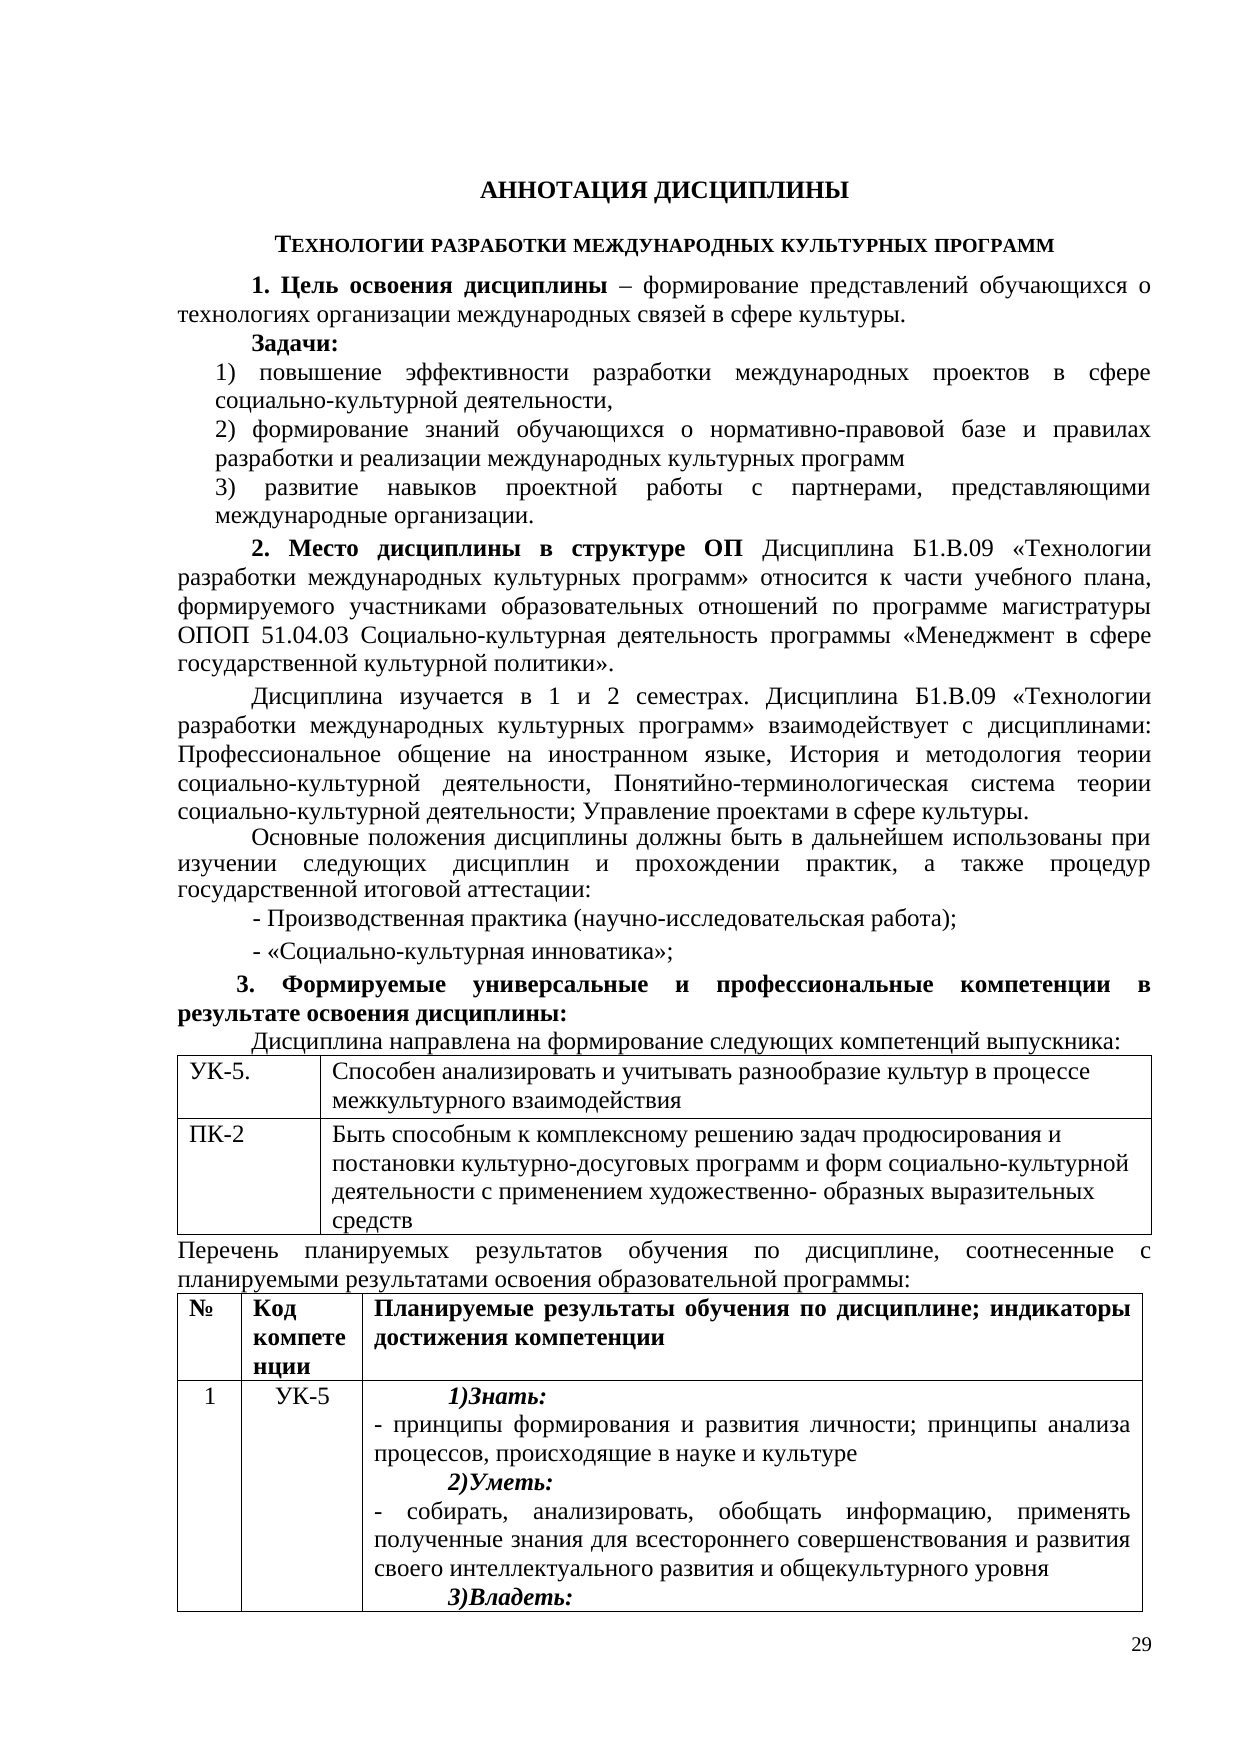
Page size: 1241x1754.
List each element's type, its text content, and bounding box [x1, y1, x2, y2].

text 3. Формируемые универсальные и профессиональные компетенции в результате освоения дисциплины: [177, 969, 1152, 1026]
text 2) формирование знаний обучающихся о нормативно-правовой базе и правилах разработки и реализации международных культурных программ [215, 414, 1152, 472]
table_header Код компетенции [242, 1294, 362, 1380]
text Задачи: [177, 328, 1152, 357]
table_header Планируемые результаты обучения по дисциплине; индикаторы достижения компетенции [363, 1294, 1142, 1380]
table_header № [178, 1294, 241, 1380]
table_header Способен анализировать и учитывать разнообразие культур в процессе межкультурного взаимодействия [321, 1056, 1151, 1118]
list Цель освоения дисциплины – формирование представлений обучающихся о технологиях организации международных связей в сфере культуры. [177, 271, 1152, 328]
table_cell 1 [178, 1381, 241, 1611]
text 2. Место дисциплины в структуре ОП Дисциплина Б1.В.09 «Технологии разработки международных культурных программ» относится к части учебного плана, формируемого участниками образовательных отношений по программе магистратуры ОПОП 51.04.03 Социально-культурная деятельность программы «Менеджмент в сфере государственной культурной политики». [177, 533, 1152, 677]
table_cell Быть способным к комплексному решению задач продюсирования и постановки культурно-досуговых программ и форм социально-культурной деятельности с применением художественно- образных выразительных средств [321, 1119, 1151, 1234]
text Дисциплина изучается в 1 и 2 семестрах. Дисциплина Б1.В.09 «Технологии разработки международных культурных программ» взаимодействует с дисциплинами: Профессиональное общение на иностранном языке, История и методология теории социально-культурной деятельности, Понятийно-терминологическая система теории социально-культурной деятельности; Управление проектами в сфере культуры. [177, 681, 1152, 825]
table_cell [363, 1381, 1142, 1611]
table_cell УК-5 [242, 1381, 362, 1611]
text АННОТАЦИЯ ДИСЦИПЛИНЫ [177, 176, 1152, 204]
text Дисциплина направлена на формирование следующих компетенций выпускника: [177, 1026, 1152, 1055]
text 3) развитие навыков проектной работы с партнерами, представляющими международные организации. [215, 472, 1152, 529]
text Технологии разработки международных культурных программ [266, 229, 1063, 258]
text Основные положения дисциплины должны быть в дальнейшем использованы при изучении следующих дисциплин и прохождении практик, а также процедур государственной итоговой аттестации: [177, 825, 1152, 903]
text Перечень планируемых результатов обучения по дисциплине, соотнесенные с планируемыми результатами освоения образовательной программы: [177, 1235, 1152, 1292]
text - Производственная практика (научно-исследовательская работа); [177, 903, 1152, 932]
text - «Социально-культурная инноватика»; [177, 936, 1152, 965]
table_header УК-5. [178, 1056, 320, 1118]
table_cell ПК-2 [178, 1119, 320, 1234]
text 1) повышение эффективности разработки международных проектов в сфере социально-культурной деятельности, [215, 357, 1152, 414]
